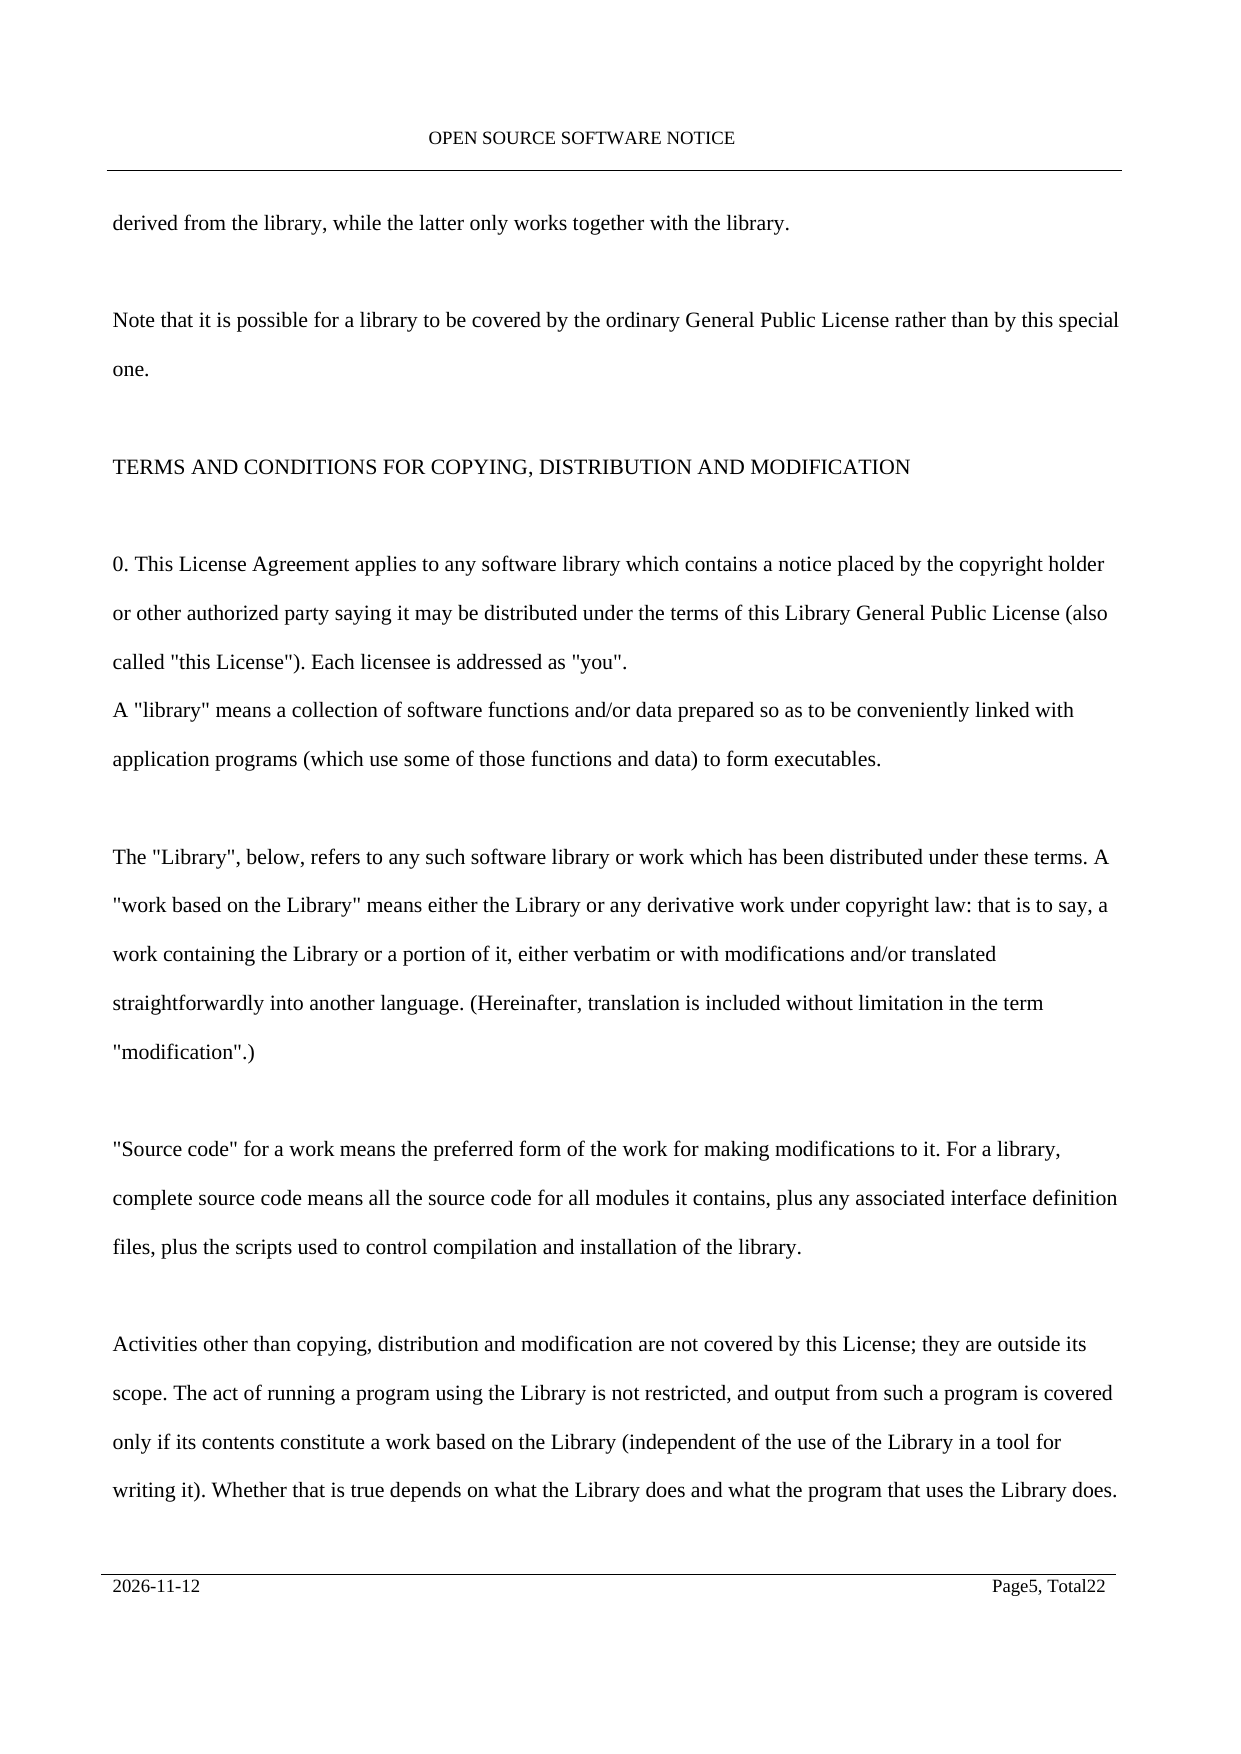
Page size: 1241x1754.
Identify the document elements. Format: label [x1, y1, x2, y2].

text [112, 206, 1128, 1506]
